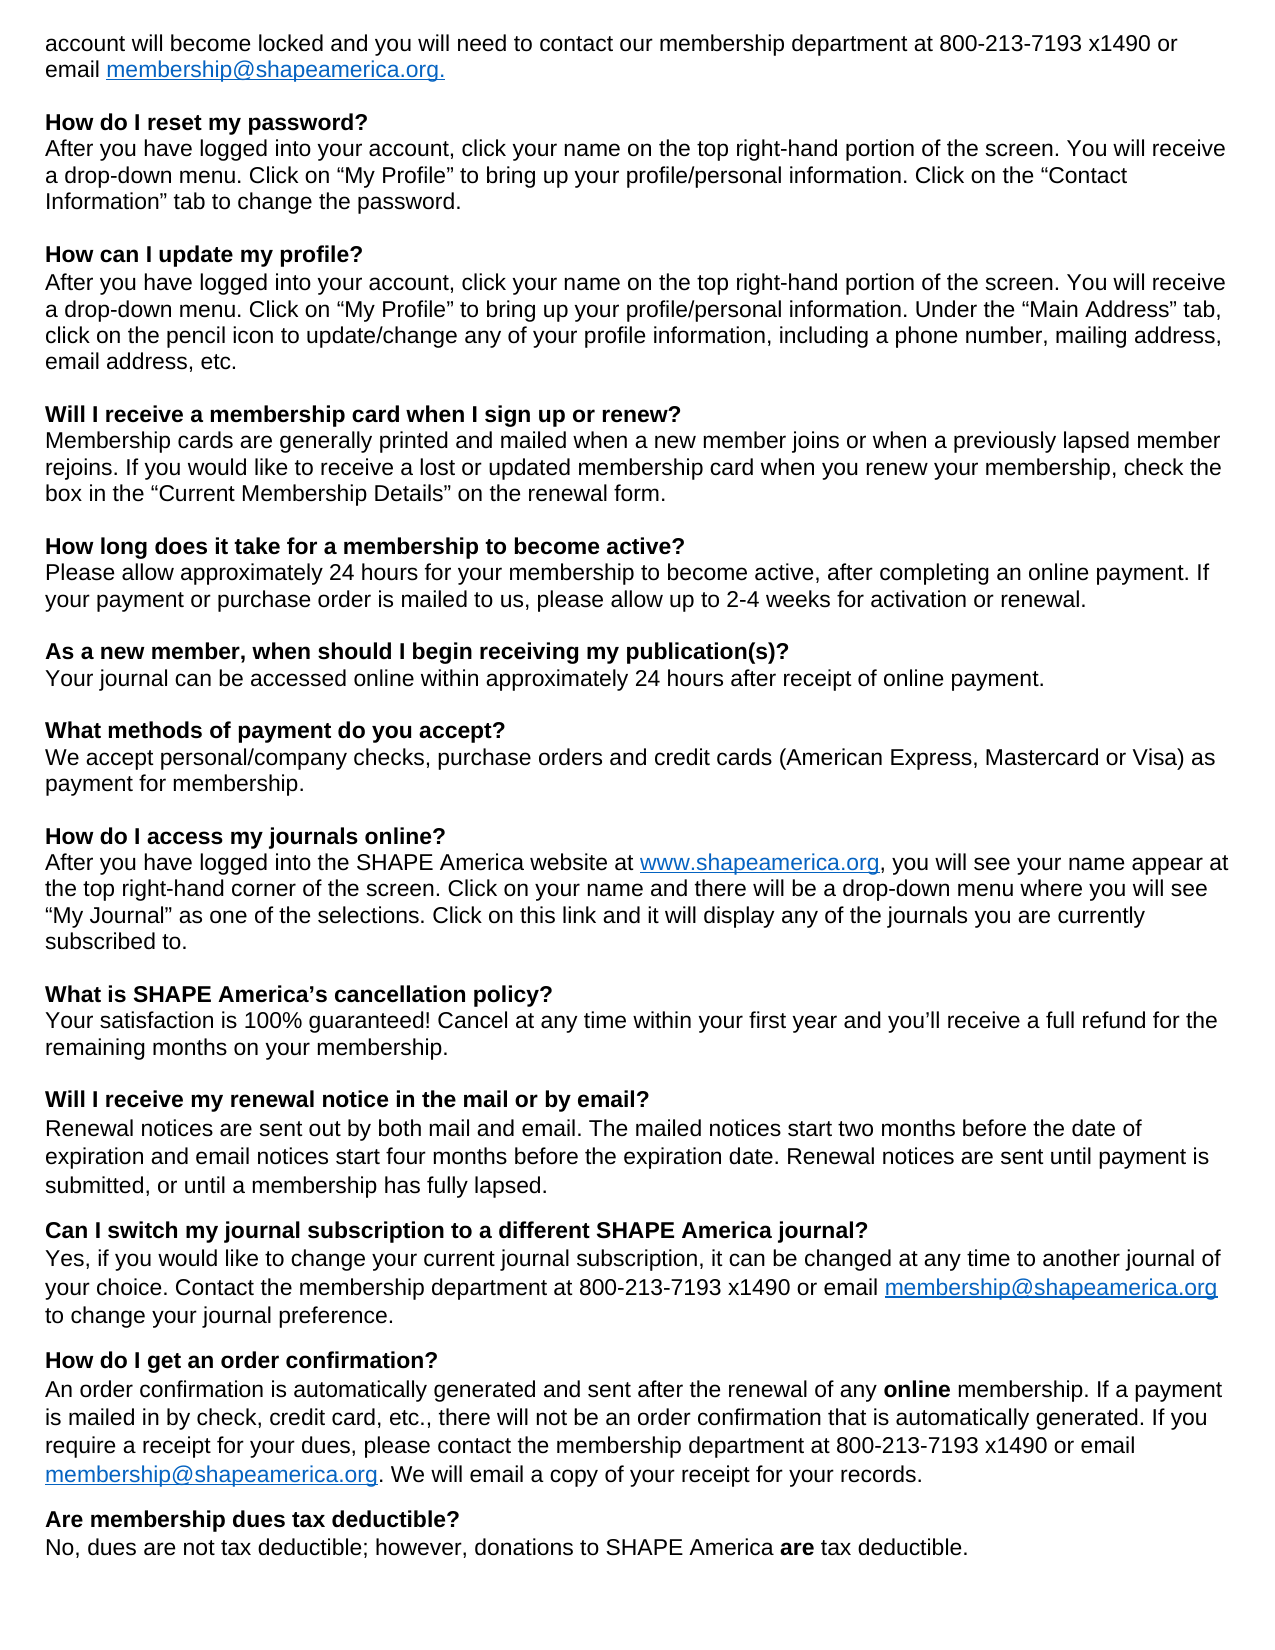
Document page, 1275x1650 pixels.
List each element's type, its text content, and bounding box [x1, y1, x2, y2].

text What methods of payment do you accept? [45, 717, 1230, 744]
text Yes, if you would like to change your current journal subscription, it can be changed at any time to another journal of your choice. Contact the membership department at 800-213-7193 x1490 or email membership@shapeamerica.org to change your journal preference. [45, 1245, 1230, 1328]
text What is SHAPE America’s cancellation policy? [45, 981, 1230, 1007]
text We accept personal/company checks, purchase orders and credit cards (American Express, Mastercard or Visa) as payment for membership. [45, 744, 1230, 796]
text After you have logged into the SHAPE America website at www.shapeamerica.org, you will see your name appear at the top right-hand corner of the screen. Click on your name and there will be a drop-down menu where you will see “My Journal” as one of the selections. Click on this link and it will display any of the journals you are currently subscribed to. [45, 849, 1230, 954]
text How do I access my journals online? [45, 823, 1230, 849]
text After you have logged into your account, click your name on the top right-hand portion of the screen. You will receive a drop-down menu. Click on “My Profile” to bring up your profile/personal information. Click on the “Contact Information” tab to change the password. [45, 135, 1230, 214]
text How can I update my profile? [45, 241, 1230, 267]
text Will I receive my renewal notice in the mail or by email? [45, 1086, 1230, 1113]
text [45, 30, 1230, 83]
text Membership cards are generally printed and mailed when a new member joins or when a previously lapsed member rejoins. If you would like to receive a lost or updated membership card when you renew your membership, check the box in the “Current Membership Details” on the renewal form. [45, 427, 1230, 506]
text No, dues are not tax deductible; however, donations to SHAPE America are tax deductible. [45, 1534, 1230, 1561]
text How do I reset my password? [45, 109, 1230, 135]
text An order confirmation is automatically generated and sent after the renewal of any online membership. If a payment is mailed in by check, credit card, etc., there will not be an order confirmation that is automatically generated. If you require a receipt for your dues, please contact the membership department at 800-213-7193 x1490 or email membership@shapeamerica.org. We will email a copy of your receipt for your records. [45, 1376, 1230, 1487]
text Can I switch my journal subscription to a different SHAPE America journal? [45, 1217, 1230, 1243]
text Please allow approximately 24 hours for your membership to become active, after completing an online payment. If your payment or purchase order is mailed to us, please allow up to 2-4 weeks for activation or renewal. [45, 559, 1230, 612]
text Renewal notices are sent out by both mail and email. The mailed notices start two months before the date of expiration and email notices start four months before the expiration date. Renewal notices are sent until payment is submitted, or until a membership has fully lapsed. [45, 1115, 1230, 1198]
text After you have logged into your account, click your name on the top right-hand portion of the screen. You will receive a drop-down menu. Click on “My Profile” to bring up your profile/personal information. Under the “Main Address” tab, click on the pencil icon to update/change any of your profile information, including a phone number, mailing address, email address, etc. [45, 269, 1230, 375]
text Your journal can be accessed online within approximately 24 hours after receipt of online payment. [45, 664, 1230, 691]
text Will I receive a membership card when I sign up or renew? [45, 401, 1230, 427]
text As a new member, when should I begin receiving my publication(s)? [45, 638, 1230, 664]
text Your satisfaction is 100% guaranteed! Cancel at any time within your first year and you’ll receive a full refund for the remaining months on your membership. [45, 1007, 1230, 1060]
text Are membership dues tax deductible? [45, 1506, 1230, 1532]
text How long does it take for a membership to become active? [45, 533, 1230, 559]
text How do I get an order confirmation? [45, 1347, 1230, 1373]
